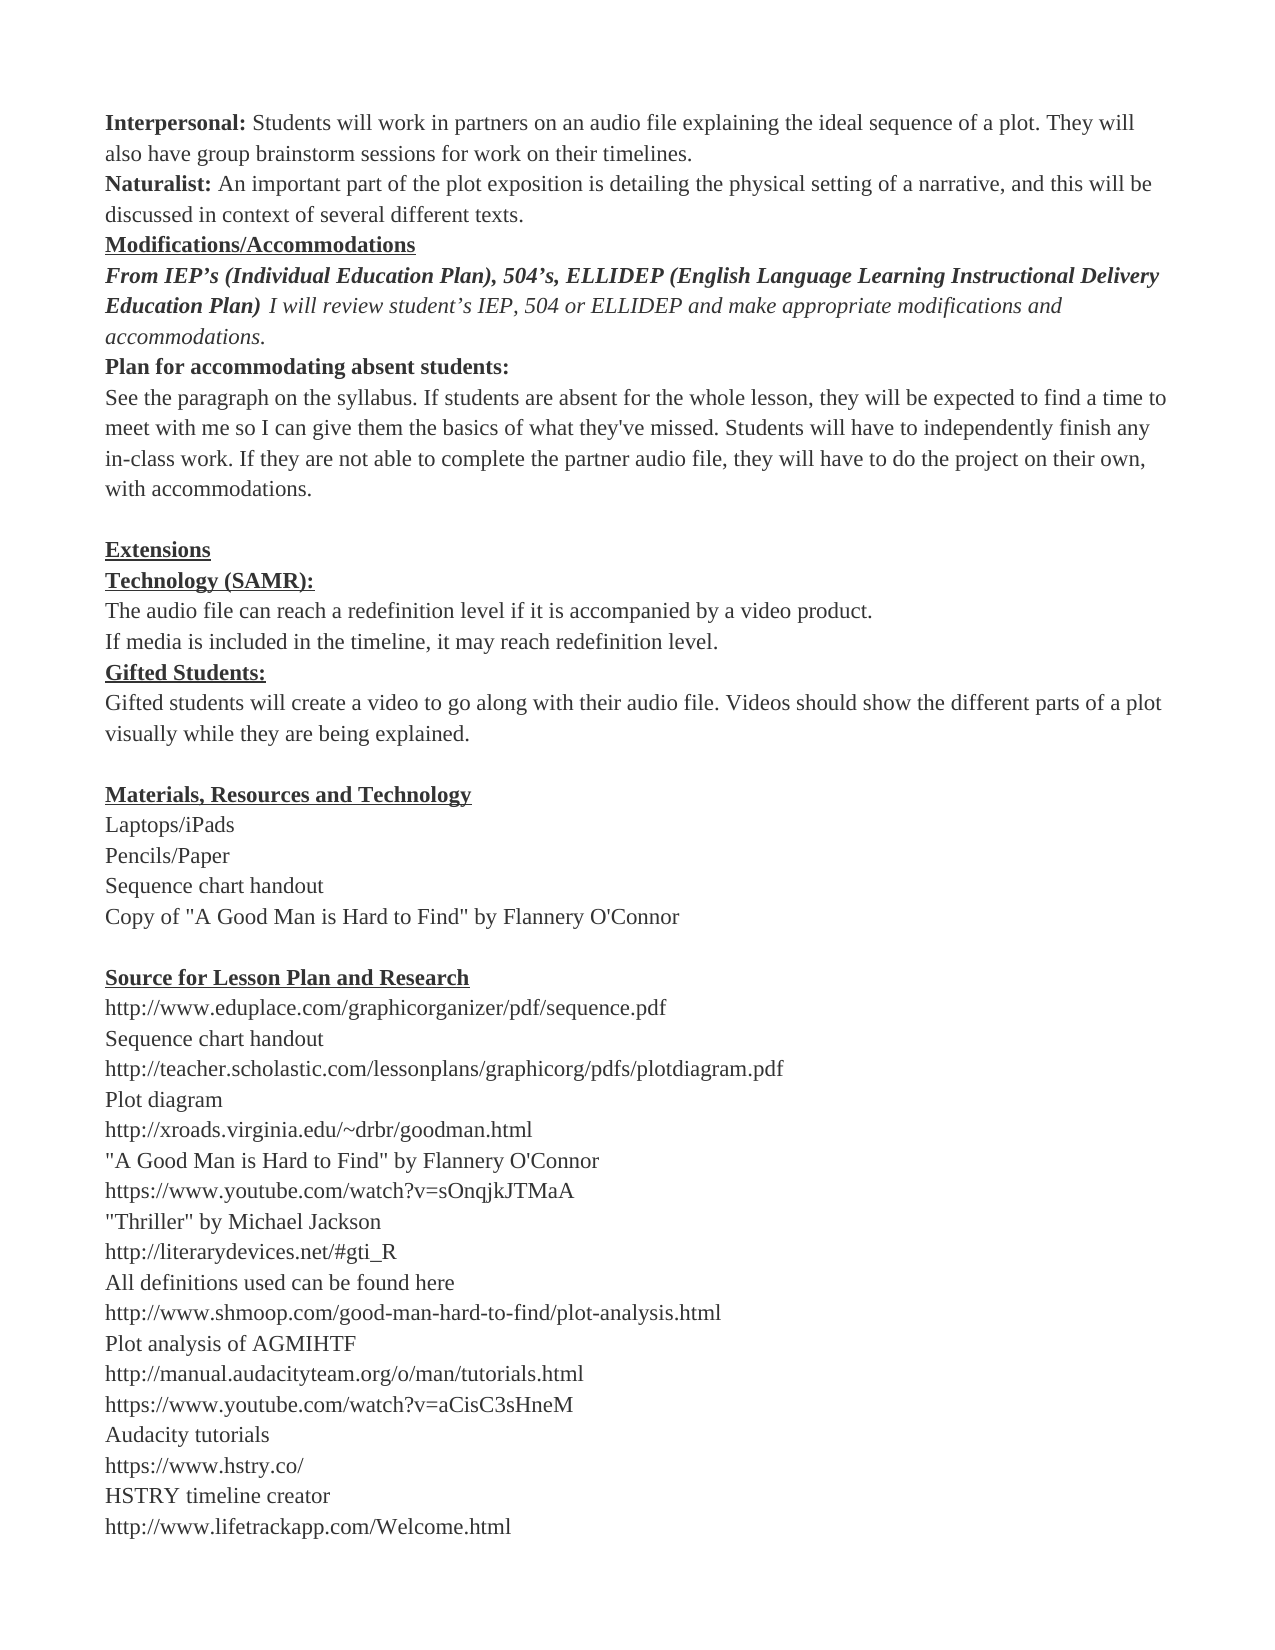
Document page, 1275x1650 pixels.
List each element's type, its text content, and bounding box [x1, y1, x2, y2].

text http://manual.audacityteam.org/o/man/tutorials.html [105, 1356, 1170, 1387]
text Naturalist: An important part of the plot exposition is detailing the physical setting of a narrative, and this will be discussed in context of several different texts. [105, 166, 1170, 227]
text "Thriller" by Michael Jackson [105, 1204, 1170, 1234]
text From IEP’s (Individual Education Plan), 504’s, ELLIDEP (English Language Learning Instructional Delivery Education Plan) I will review student’s IEP, 504 or ELLIDEP and make appropriate modifications and accommodations. [105, 258, 1170, 349]
text Plot diagram [105, 1082, 1170, 1112]
text http://www.shmoop.com/good-man-hard-to-find/plot-analysis.html [105, 1295, 1170, 1326]
text Interpersonal: Students will work in partners on an audio file explaining the ideal sequence of a plot. They will also have group brainstorm sessions for work on their timelines. [105, 105, 1170, 166]
text If media is included in the timeline, it may reach redefinition level. [105, 624, 1170, 654]
text Plan for accommodating absent students: [105, 349, 1170, 380]
text Sequence chart handout [105, 1021, 1170, 1051]
text See the paragraph on the syllabus. If students are absent for the whole lesson, they will be expected to find a time to meet with me so I can give them the basics of what they've missed. Students will have to independently finish any in-class work. If they are not able to complete the partner audio file, they will have to do the project on their own, with accommodations. [105, 380, 1170, 502]
text http://teacher.scholastic.com/lessonplans/graphicorg/pdfs/plotdiagram.pdf [105, 1051, 1170, 1082]
text Audacity tutorials [105, 1417, 1170, 1448]
text Technology (SAMR): [105, 563, 1170, 593]
text https://www.youtube.com/watch?v=sOnqjkJTMaA [105, 1173, 1170, 1204]
text Copy of "A Good Man is Hard to Find" by Flannery O'Connor [105, 898, 1170, 929]
text Extensions [105, 532, 1170, 563]
text Gifted Students: [105, 654, 1170, 685]
text Plot analysis of AGMIHTF [105, 1326, 1170, 1356]
text https://www.hstry.co/ [105, 1448, 1170, 1478]
text Pencils/Paper [105, 837, 1170, 868]
text Laptops/iPads [105, 807, 1170, 837]
text The audio file can reach a redefinition level if it is accompanied by a video product. [105, 593, 1170, 624]
text http://xroads.virginia.edu/~drbr/goodman.html [105, 1112, 1170, 1143]
text Source for Lesson Plan and Research [105, 959, 1170, 990]
text HSTRY timeline creator [105, 1478, 1170, 1509]
text Gifted students will create a video to go along with their audio file. Videos should show the different parts of a plot visually while they are being explained. [105, 685, 1170, 746]
text Sequence chart handout [105, 868, 1170, 898]
text http://www.lifetrackapp.com/Welcome.html [105, 1509, 1170, 1539]
text http://literarydevices.net/#gti_R [105, 1234, 1170, 1265]
text All definitions used can be found here [105, 1265, 1170, 1295]
text Materials, Resources and Technology [105, 776, 1170, 807]
text http://www.eduplace.com/graphicorganizer/pdf/sequence.pdf [105, 990, 1170, 1021]
text https://www.youtube.com/watch?v=aCisC3sHneM [105, 1387, 1170, 1417]
text Modifications/Accommodations [105, 227, 1170, 258]
text "A Good Man is Hard to Find" by Flannery O'Connor [105, 1143, 1170, 1173]
